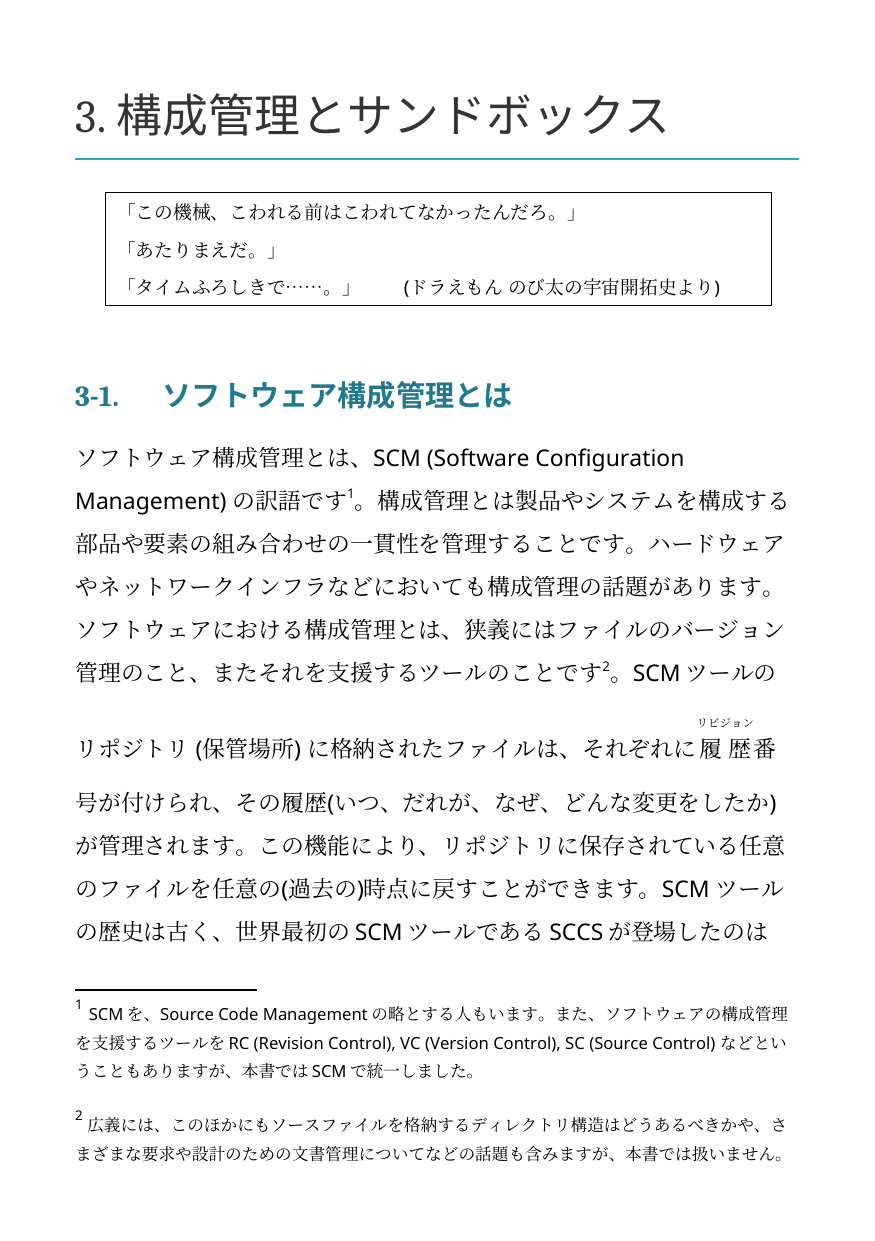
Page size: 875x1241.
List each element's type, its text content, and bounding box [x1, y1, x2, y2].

subtitle ソフトウェア構成管理とは [75, 356, 799, 431]
title 3. 構成管理とサンドボックス [75, 75, 799, 158]
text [75, 437, 799, 949]
table_header 「この機械、こわれる前はこわれてなかったんだろ。」 「あたりまえだ。」 「タイムふろしきで……。」 (ドラえもん のび太の宇宙開拓史より) [106, 193, 771, 305]
